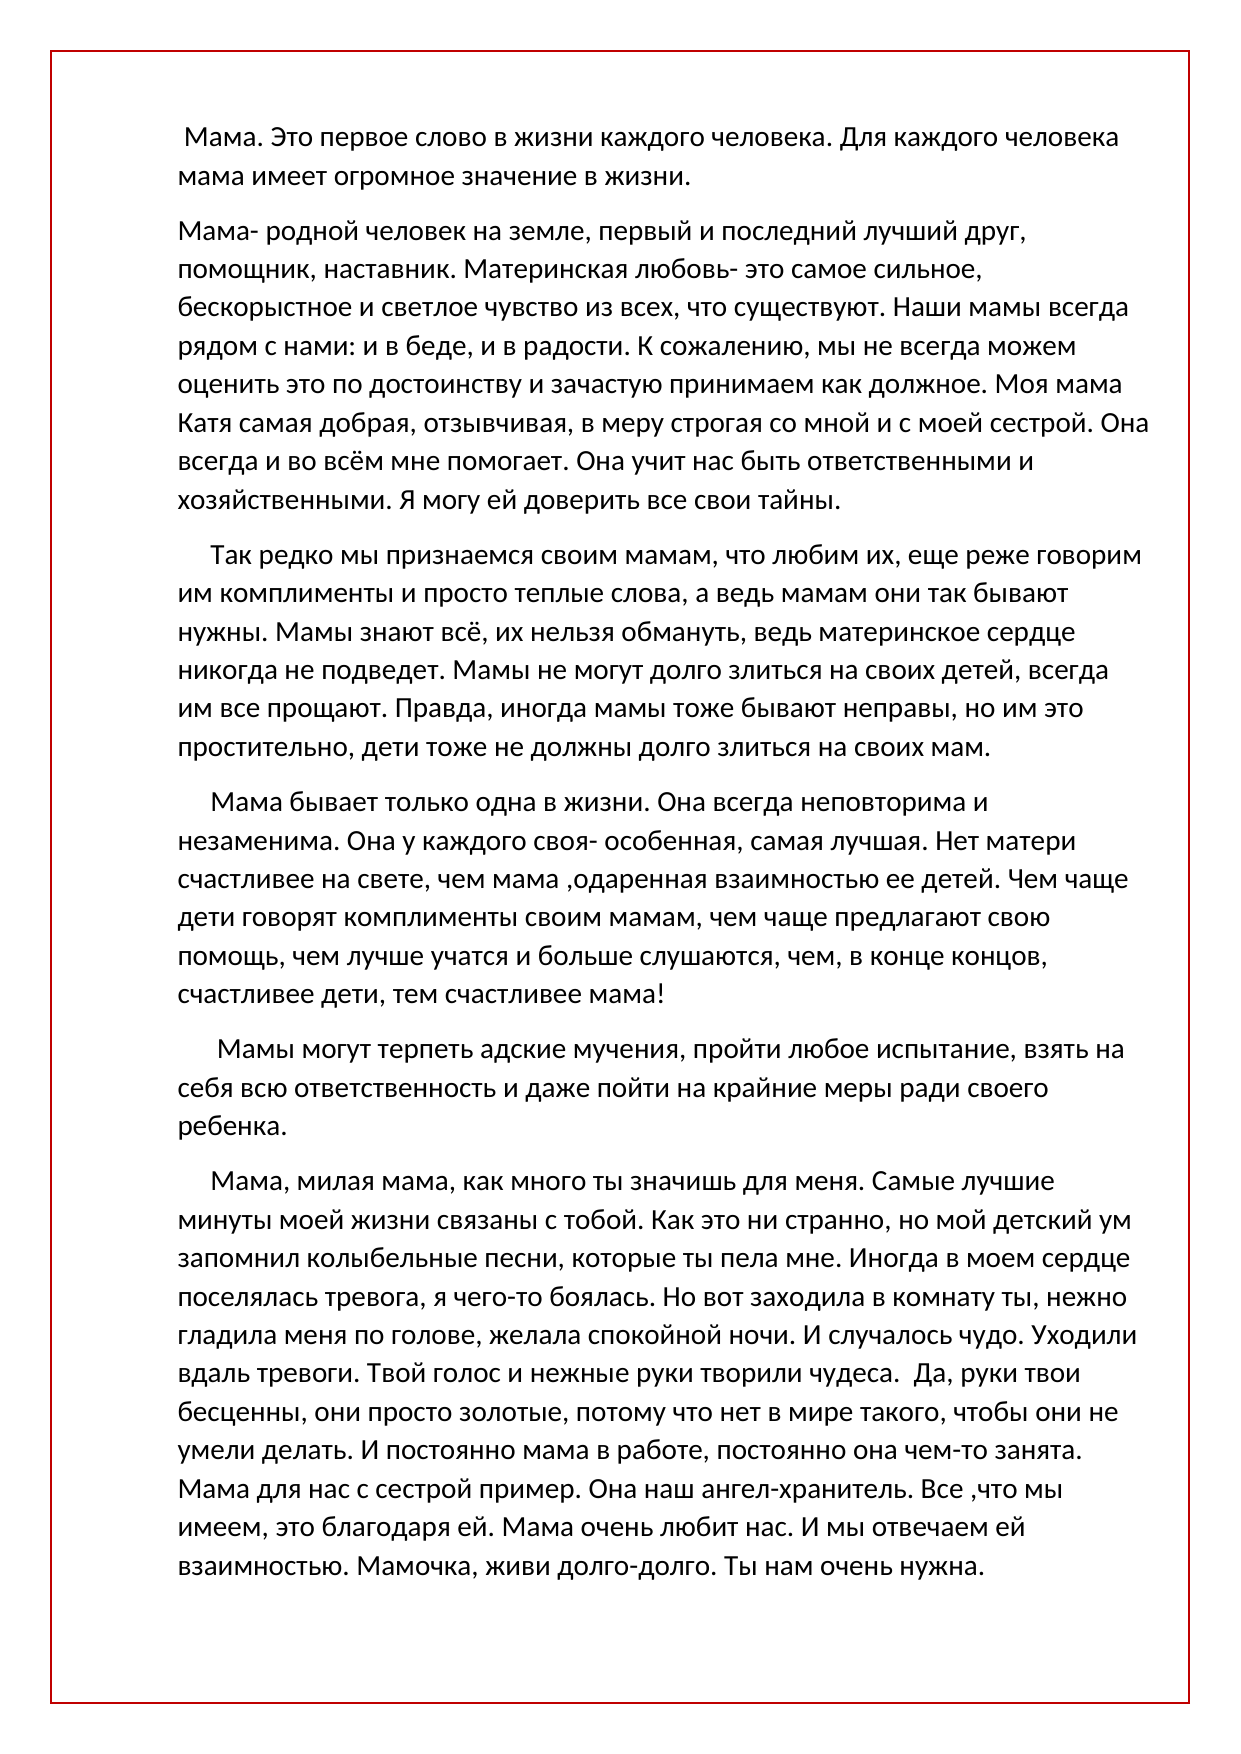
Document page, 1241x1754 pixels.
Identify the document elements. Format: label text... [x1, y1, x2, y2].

text Мама, милая мама, как много ты значишь для меня. Самые лучшие минуты моей жизни связаны с тобой. Как это ни странно, но мой детский ум запомнил колыбельные песни, которые ты пела мне. Иногда в моем сердце поселялась тревога, я чего-то боялась. Но вот заходила в комнату ты, нежно гладила меня по голове, желала спокойной ночи. И случалось чудо. Уходили вдаль тревоги. Твой голос и нежные руки творили чудеса. Да, руки твои бесценны, они просто золотые, потому что нет в мире такого, чтобы они не умели делать. И постоянно мама в работе, постоянно она чем-то занята. Мама для нас с сестрой пример. Она наш ангел-хранитель. Все ,что мы имеем, это благодаря ей. Мама очень любит нас. И мы отвечаем ей взаимностью. Мамочка, живи долго-долго. Ты нам очень нужна. [177, 1162, 1152, 1582]
text Мама бывает только одна в жизни. Она всегда неповторима и незаменима. Она у каждого своя- особенная, самая лучшая. Нет матери счастливее на свете, чем мама ,одаренная взаимностью ее детей. Чем чаще дети говорят комплименты своим мамам, чем чаще предлагают свою помощь, чем лучше учатся и больше слушаются, чем, в конце концов, счастливее дети, тем счастливее мама! [177, 783, 1152, 1011]
text Мама- родной человек на земле, первый и последний лучший друг, помощник, наставник. Материнская любовь- это самое сильное, бескорыстное и светлое чувство из всех, что существуют. Наши мамы всегда рядом с нами: и в беде, и в радости. К сожалению, мы не всегда можем оценить это по достоинству и зачастую принимаем как должное. Моя мама Катя самая добрая, отзывчивая, в меру строгая со мной и с моей сестрой. Она всегда и во всём мне помогает. Она учит нас быть ответственными и хозяйственными. Я могу ей доверить все свои тайны. [177, 212, 1152, 516]
text Мамы могут терпеть адские мучения, пройти любое испытание, взять на себя всю ответственность и даже пойти на крайние меры ради своего ребенка. [177, 1030, 1152, 1143]
text Мама. Это первое слово в жизни каждого человека. Для каждого человека мама имеет огромное значение в жизни. [177, 118, 1152, 192]
text Так редко мы признаемся своим мамам, что любим их, еще реже говорим им комплименты и просто теплые слова, а ведь мамам они так бывают нужны. Мамы знают всё, их нельзя обмануть, ведь материнское сердце никогда не подведет. Мамы не могут долго злиться на своих детей, всегда им все прощают. Правда, иногда мамы тоже бывают неправы, но им это простительно, дети тоже не должны долго злиться на своих мам. [177, 536, 1152, 764]
